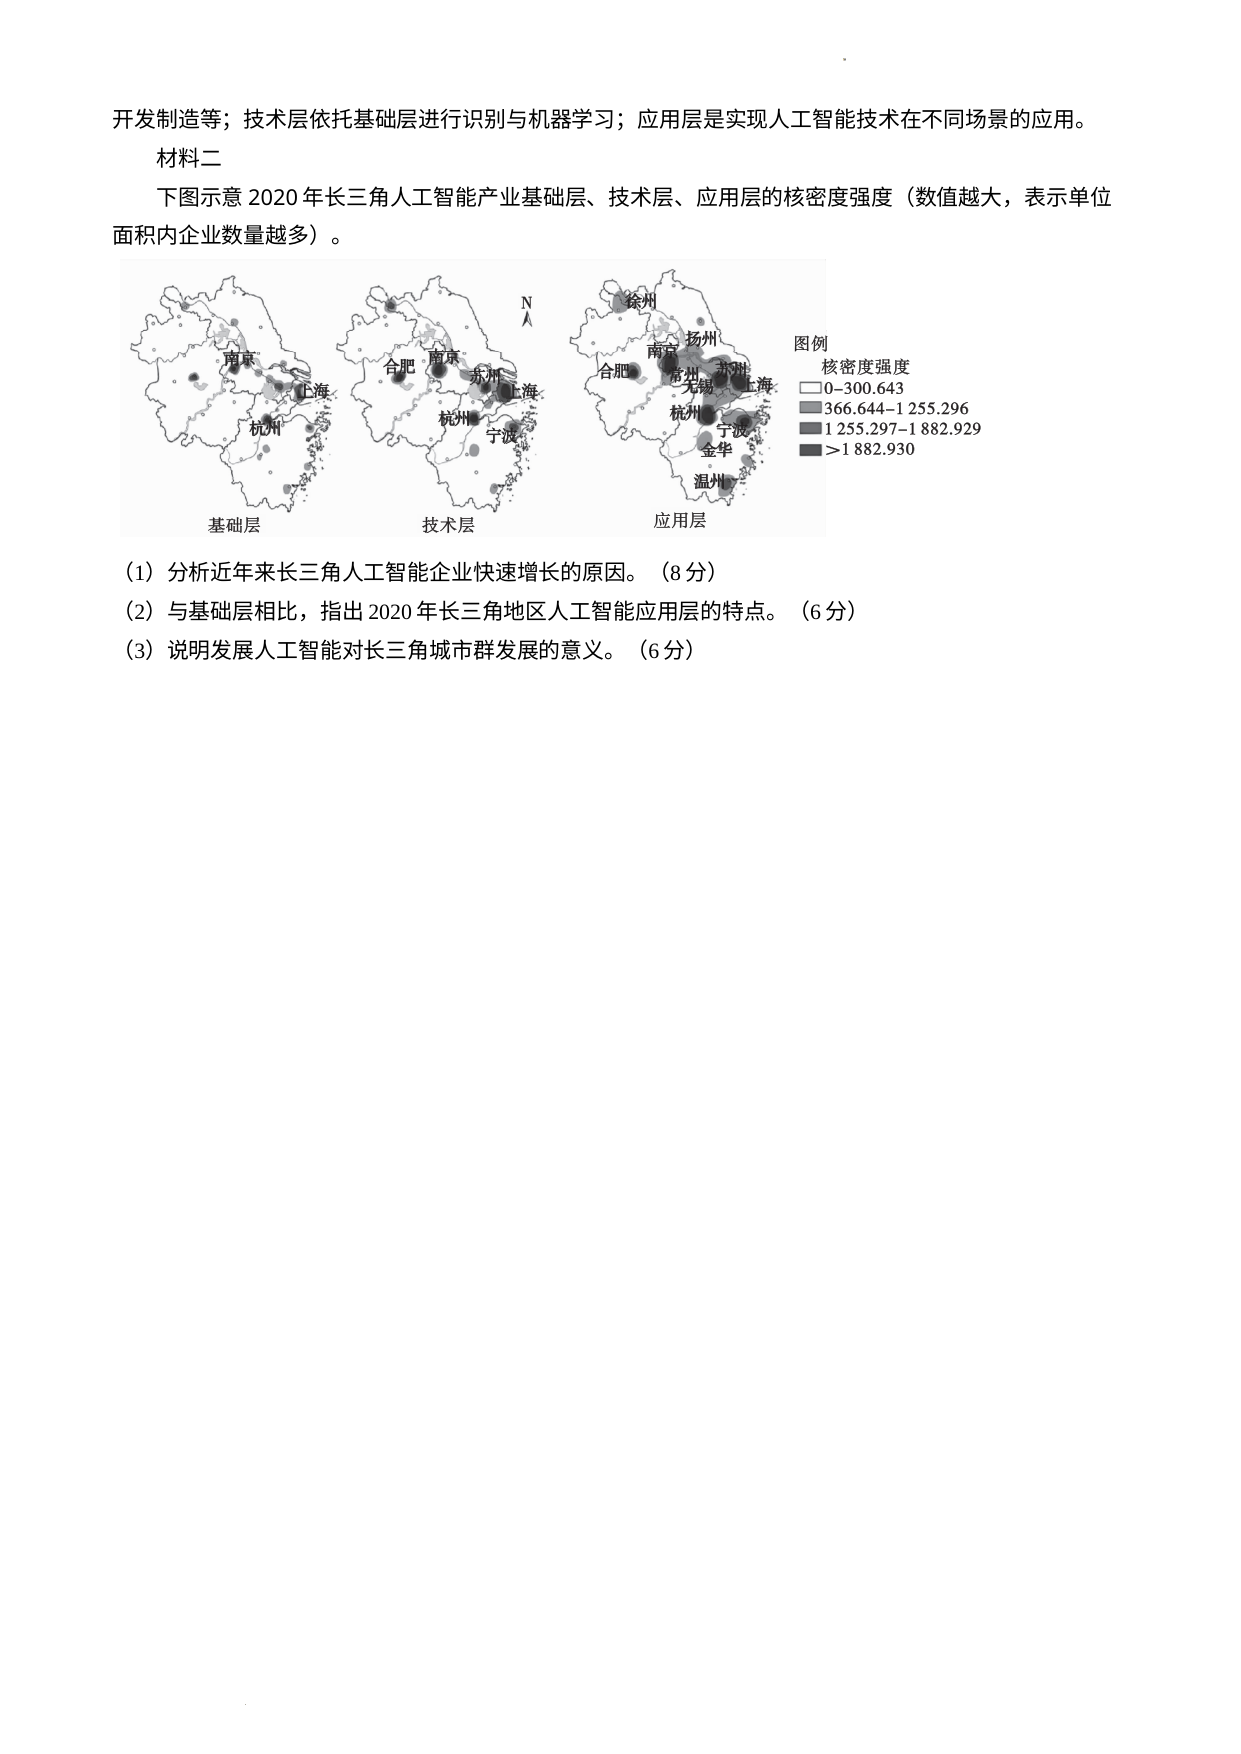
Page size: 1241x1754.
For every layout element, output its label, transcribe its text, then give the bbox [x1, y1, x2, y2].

picture [112, 256, 1007, 539]
text 下图示意2020年长三角人工智能产业基础层、技术层、应用层的核密度强度（数值越大，表示单位面积内企业数量越多）。 [112, 179, 1128, 251]
text （1）分析近年来长三角人工智能企业快速增长的原因。（8分） [112, 555, 1128, 587]
text 材料二 [112, 140, 1128, 173]
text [112, 102, 1128, 134]
text （2）与基础层相比，指出2020年长三角地区人工智能应用层的特点。（6分） [112, 593, 1128, 626]
text （3）说明发展人工智能对长三角城市群发展的意义。（6分） [112, 632, 1128, 665]
